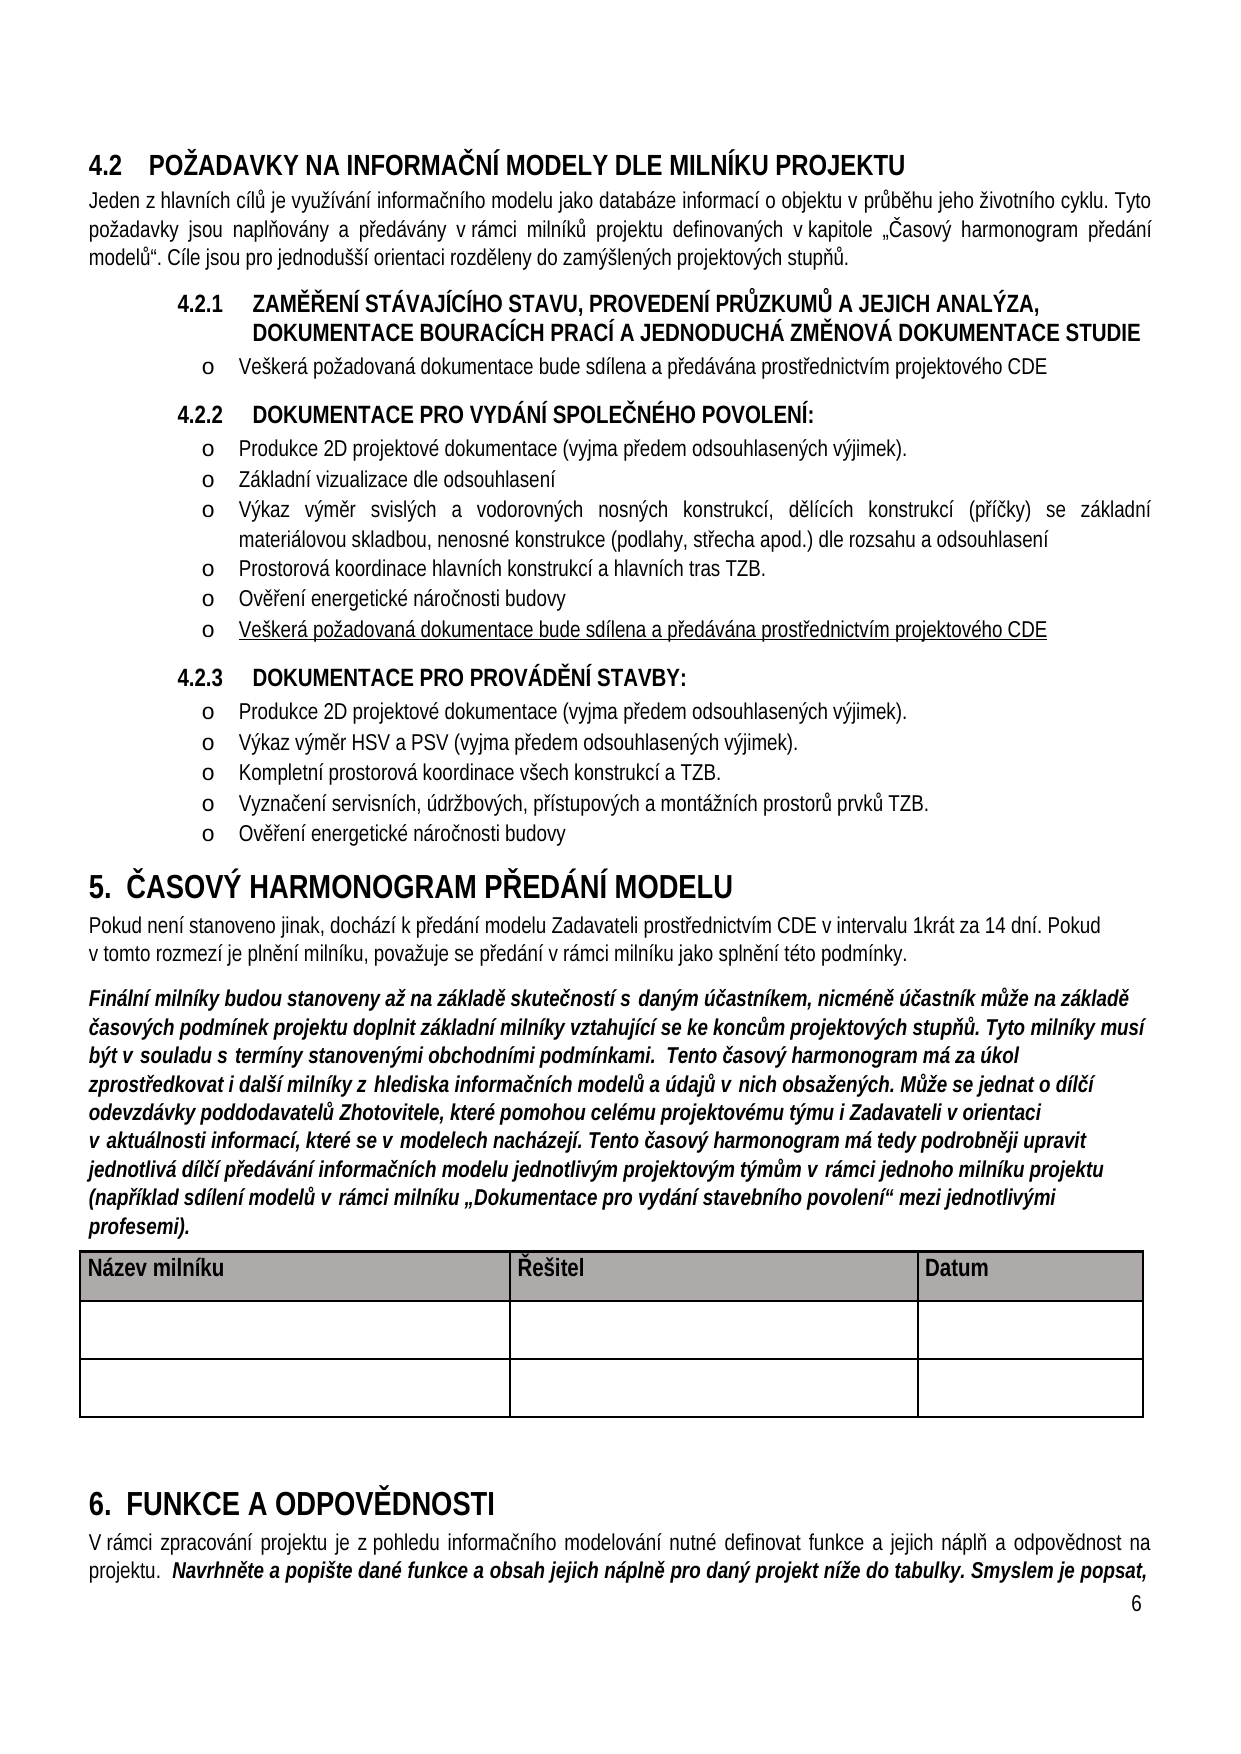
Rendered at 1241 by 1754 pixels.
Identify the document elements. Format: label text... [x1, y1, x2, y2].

list Veškerá požadovaná dokumentace bude sdílena a předávána prostřednictvím projektového CDE [201, 616, 1152, 644]
subtitle Zaměření stávajícího stavu, Provedení průzkumů a jejich analýza, Dokumentace bouracích prací a Jednoduchá změnová dokumentace studie [177, 289, 1152, 347]
list Kompletní prostorová koordinace všech konstrukcí a TZB. [201, 759, 1152, 787]
list Výkaz výměr svislých a vodorovných nosných konstrukcí, dělících konstrukcí (příčky) se základní materiálovou skladbou, nenosné konstrukce (podlahy, střecha apod.) dle rozsahu a odsouhlasení [201, 496, 1152, 553]
text Pokud není stanoveno jinak, dochází k předání modelu Zadavateli prostřednictvím CDE v intervalu 1krát za 14 dní. Pokud v tomto rozmezí je plnění milníku, považuje se předání v rámci milníku jako splnění této podmínky. [89, 912, 1152, 967]
table_cell [511, 1302, 917, 1358]
list Ověření energetické náročnosti budovy [201, 820, 1152, 848]
list Základní vizualizace dle odsouhlasení [201, 466, 1152, 494]
text Finální milníky budou stanoveny až na základě skutečností s daným účastníkem, nicméně účastník může na základě časových podmínek projektu doplnit základní milníky vztahující se ke koncům projektových stupňů. Tyto milníky musí být v souladu s termíny stanovenými obchodními podmínkami. Tento časový harmonogram má za úkol zprostředkovat i další milníky z hlediska informačních modelů a údajů v nich obsažených. Může se jednat o dílčí odevzdávky poddodavatelů Zhotovitele, které pomohou celému projektovému týmu i Zadavateli v orientaci v aktuálnosti informací, které se v modelech nacházejí. Tento časový harmonogram má tedy podrobněji upravit jednotlivá dílčí předávání informačních modelu jednotlivým projektovým týmům v rámci jednoho milníku projektu (například sdílení modelů v rámci milníku „Dokumentace pro vydání stavebního povolení“ mezi jednotlivými profesemi). [89, 985, 1152, 1239]
table_cell [919, 1360, 1142, 1416]
subtitle FUNKCE A ODPOVĚDNOSTI [89, 1484, 1152, 1522]
table_header Datum [919, 1253, 1142, 1300]
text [89, 1528, 1152, 1583]
table_cell [511, 1360, 917, 1416]
subtitle Dokumentace pro vydání společného povolení: [177, 400, 1152, 429]
list Produkce 2D projektové dokumentace (vyjma předem odsouhlasených výjimek). [201, 698, 1152, 726]
table_header Řešitel [511, 1253, 917, 1300]
table_cell [919, 1302, 1142, 1358]
list Prostorová koordinace hlavních konstrukcí a hlavních tras TZB. [201, 555, 1152, 583]
table_header Název milníku [81, 1253, 509, 1300]
table_cell [81, 1360, 509, 1416]
list Vyznačení servisních, údržbových, přístupových a montážních prostorů prvků TZB. [201, 789, 1152, 818]
list Veškerá požadovaná dokumentace bude sdílena a předávána prostřednictvím projektového CDE [201, 353, 1152, 381]
subtitle POŽADAVKY NA INFORMAČNÍ MODELY DLE MILNÍKU PROJEKTU [89, 148, 1152, 181]
table_cell [81, 1302, 509, 1358]
list Produkce 2D projektové dokumentace (vyjma předem odsouhlasených výjimek). [201, 435, 1152, 463]
list Ověření energetické náročnosti budovy [201, 585, 1152, 614]
subtitle ČASOVÝ HARMONOGRAM PŘEDÁNÍ MODELU [89, 867, 1152, 906]
list Výkaz výměr HSV a PSV (vyjma předem odsouhlasených výjimek). [201, 728, 1152, 757]
text Jeden z hlavních cílů je využívání informačního modelu jako databáze informací o objektu v průběhu jeho životního cyklu. Tyto požadavky jsou naplňovány a předávány v rámci milníků projektu definovaných v kapitole „Časový harmonogram předání modelů“. Cíle jsou pro jednodušší orientaci rozděleny do zamýšlených projektových stupňů. [89, 187, 1152, 271]
subtitle Dokumentace pro provádění stavby: [177, 663, 1152, 692]
